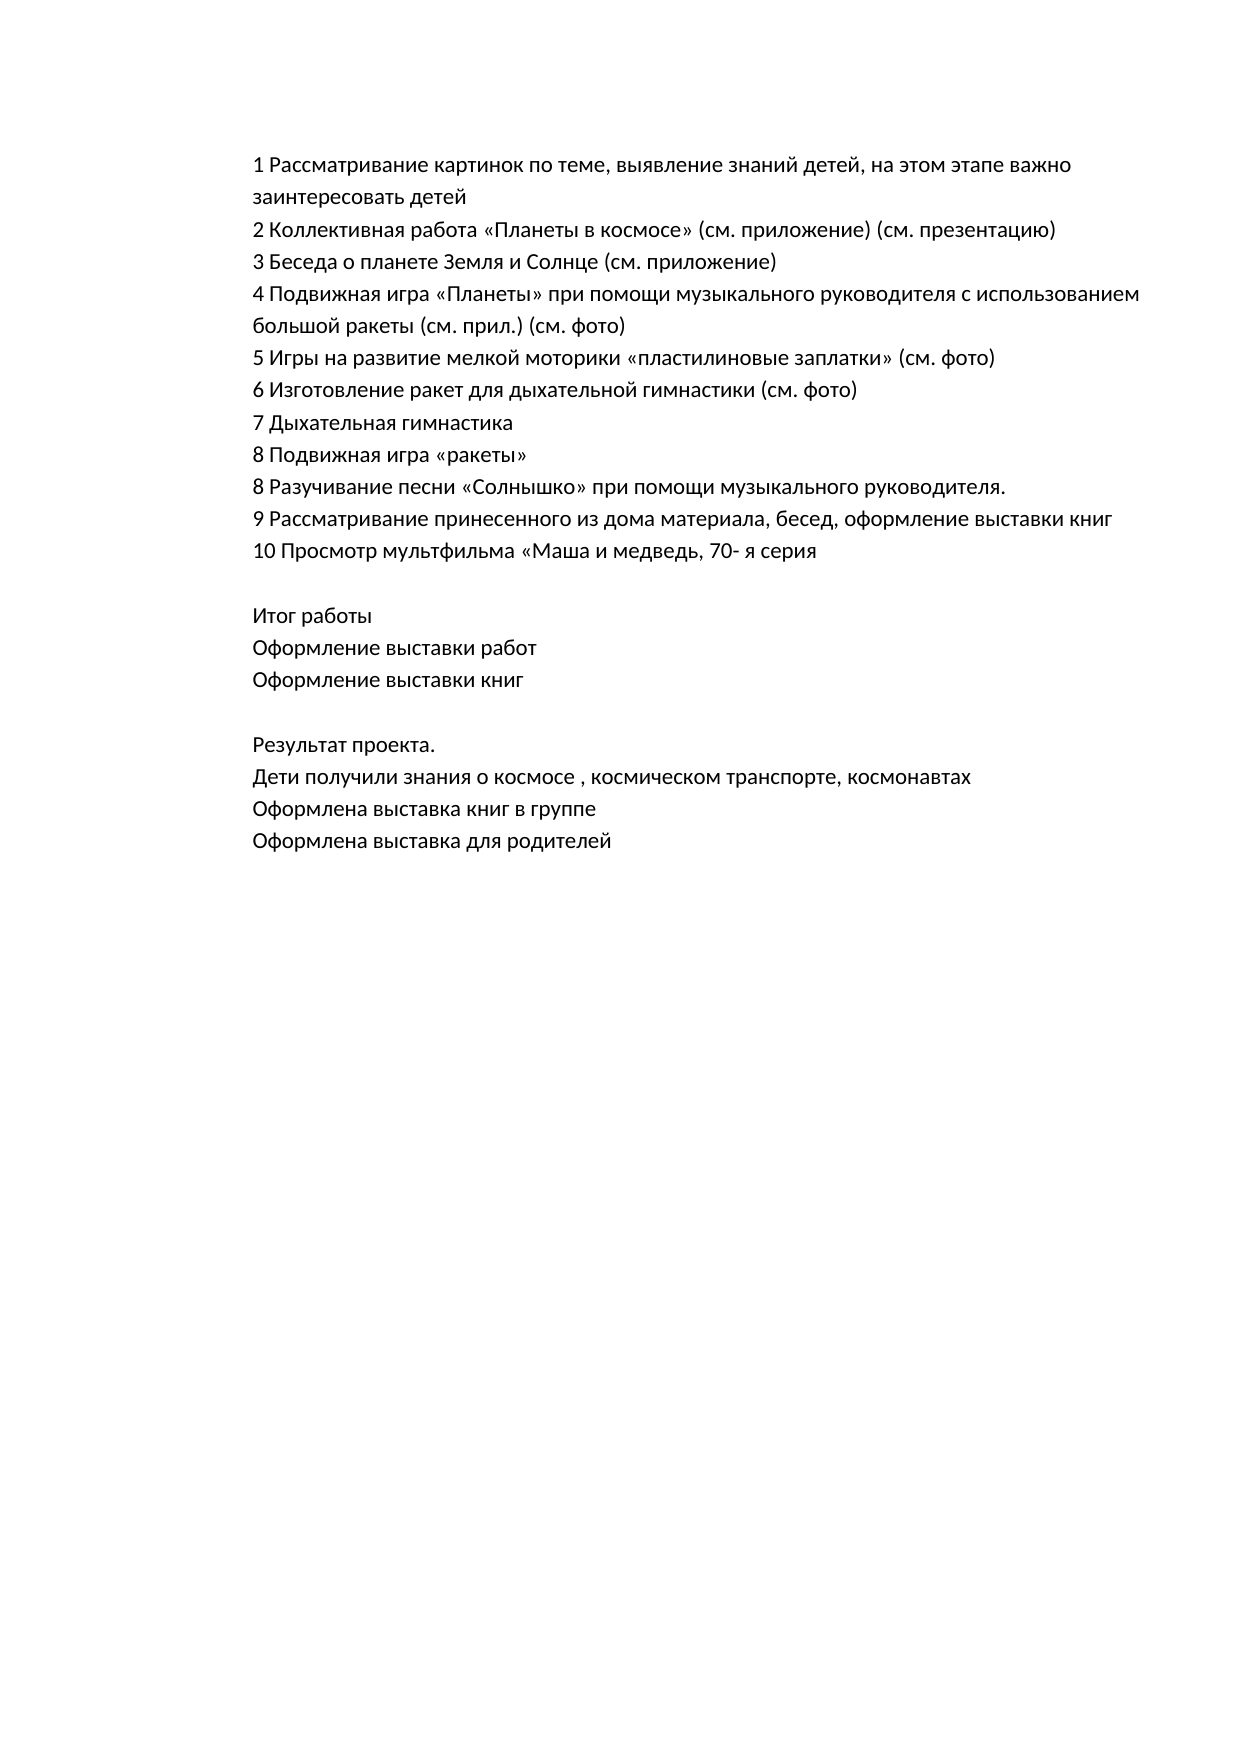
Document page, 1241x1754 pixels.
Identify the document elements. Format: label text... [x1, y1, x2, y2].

list 5 Игры на развитие мелкой моторики «пластилиновые заплатки» (см. фото) [252, 343, 1152, 371]
list Результат проекта. [252, 730, 1152, 758]
list 10 Просмотр мультфильма «Маша и медведь, 70- я серия [252, 537, 1152, 564]
list Итог работы [252, 601, 1152, 629]
list 8 Подвижная игра «ракеты» [252, 440, 1152, 468]
list 1 Рассматривание картинок по теме, выявление знаний детей, на этом этапе важно заинтересовать детей [252, 150, 1152, 211]
list 9 Рассматривание принесенного из дома материала, бесед, оформление выставки книг [252, 504, 1152, 532]
list Дети получили знания о космосе , космическом транспорте, космонавтах [252, 762, 1152, 790]
list Оформление выставки работ [252, 633, 1152, 661]
list 3 Беседа о планете Земля и Солнце (см. приложение) [252, 247, 1152, 275]
list 2 Коллективная работа «Планеты в космосе» (см. приложение) (см. презентацию) [252, 215, 1152, 243]
list 4 Подвижная игра «Планеты» при помощи музыкального руководителя с использованием большой ракеты (см. прил.) (см. фото) [252, 279, 1152, 339]
list 6 Изготовление ракет для дыхательной гимнастики (см. фото) [252, 376, 1152, 404]
list Оформлена выставка книг в группе [252, 794, 1152, 822]
list Оформлена выставка для родителей [252, 826, 1152, 854]
list 8 Разучивание песни «Солнышко» при помощи музыкального руководителя. [252, 472, 1152, 500]
list 7 Дыхательная гимнастика [252, 408, 1152, 436]
list Оформление выставки книг [252, 665, 1152, 693]
